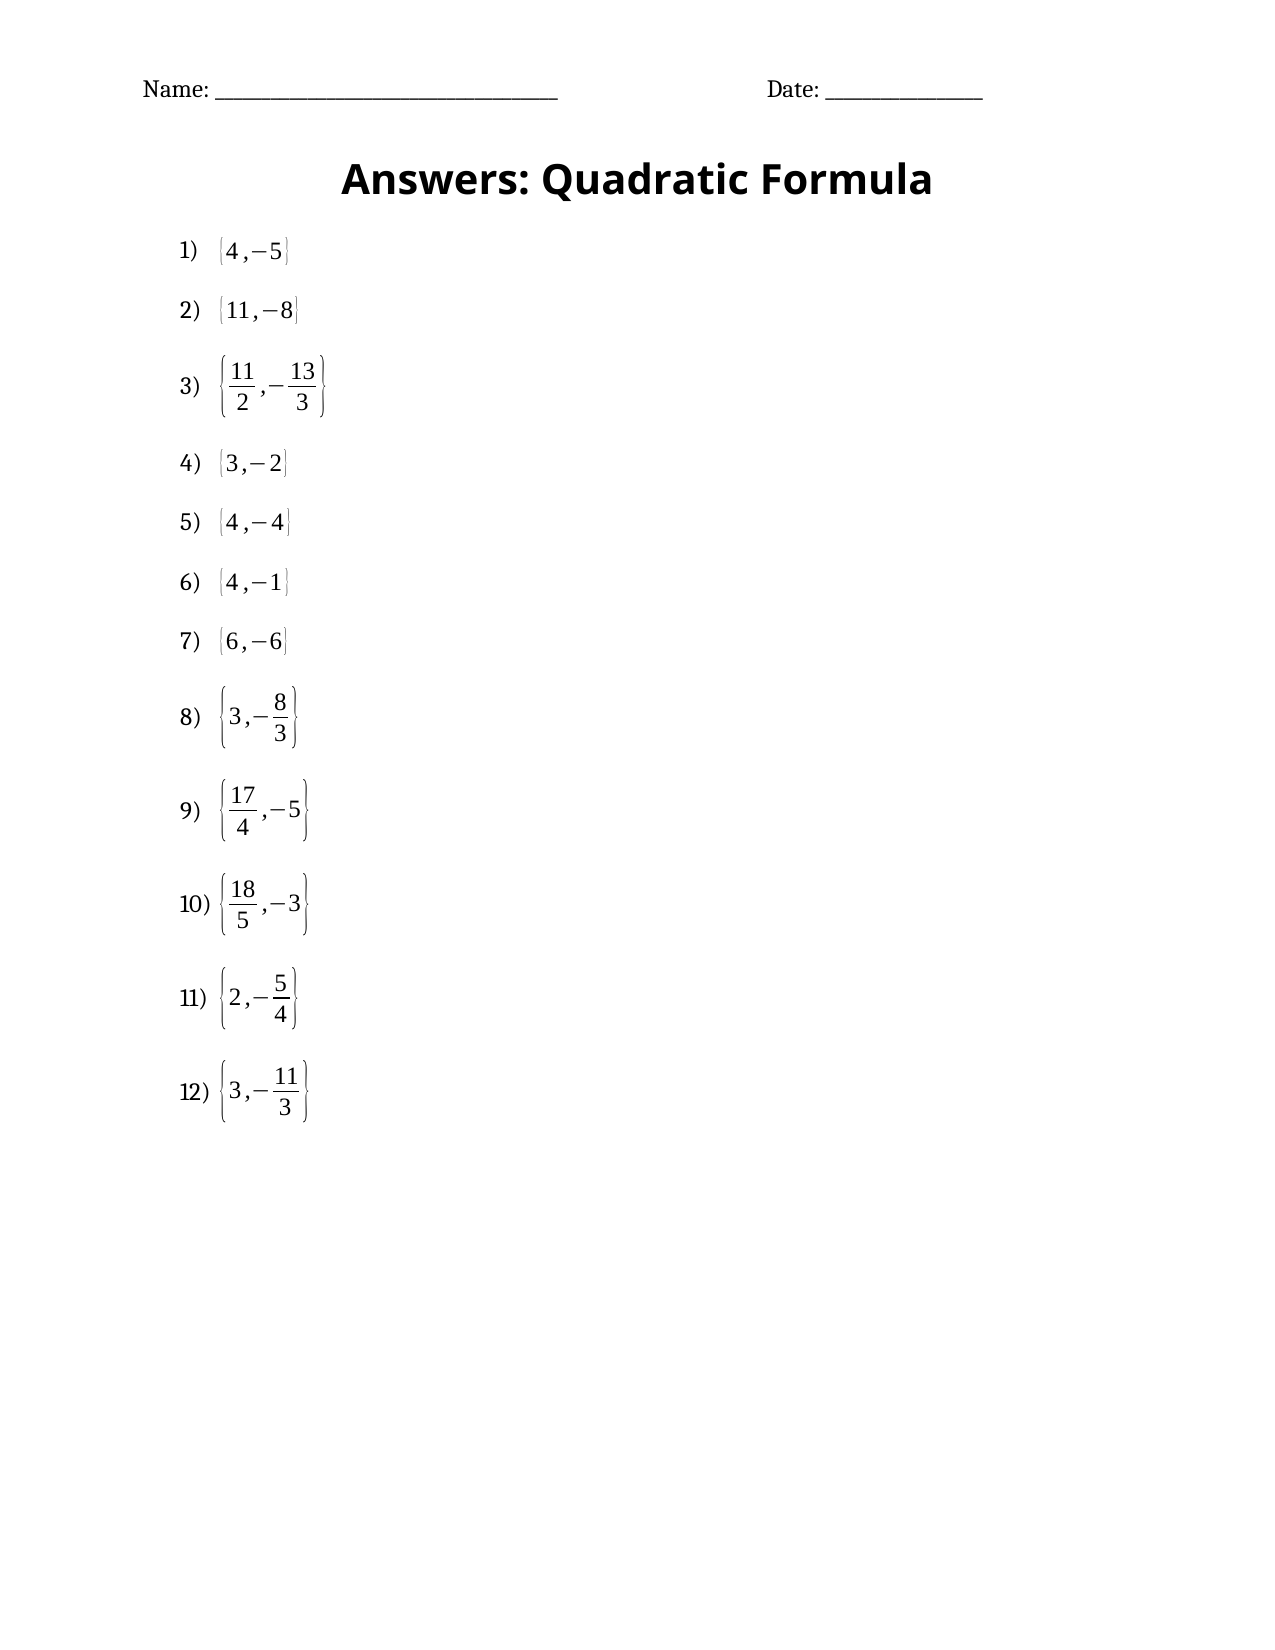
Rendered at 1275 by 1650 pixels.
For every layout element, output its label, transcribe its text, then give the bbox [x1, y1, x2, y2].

text Answers: Quadratic Formula [142, 150, 1132, 207]
